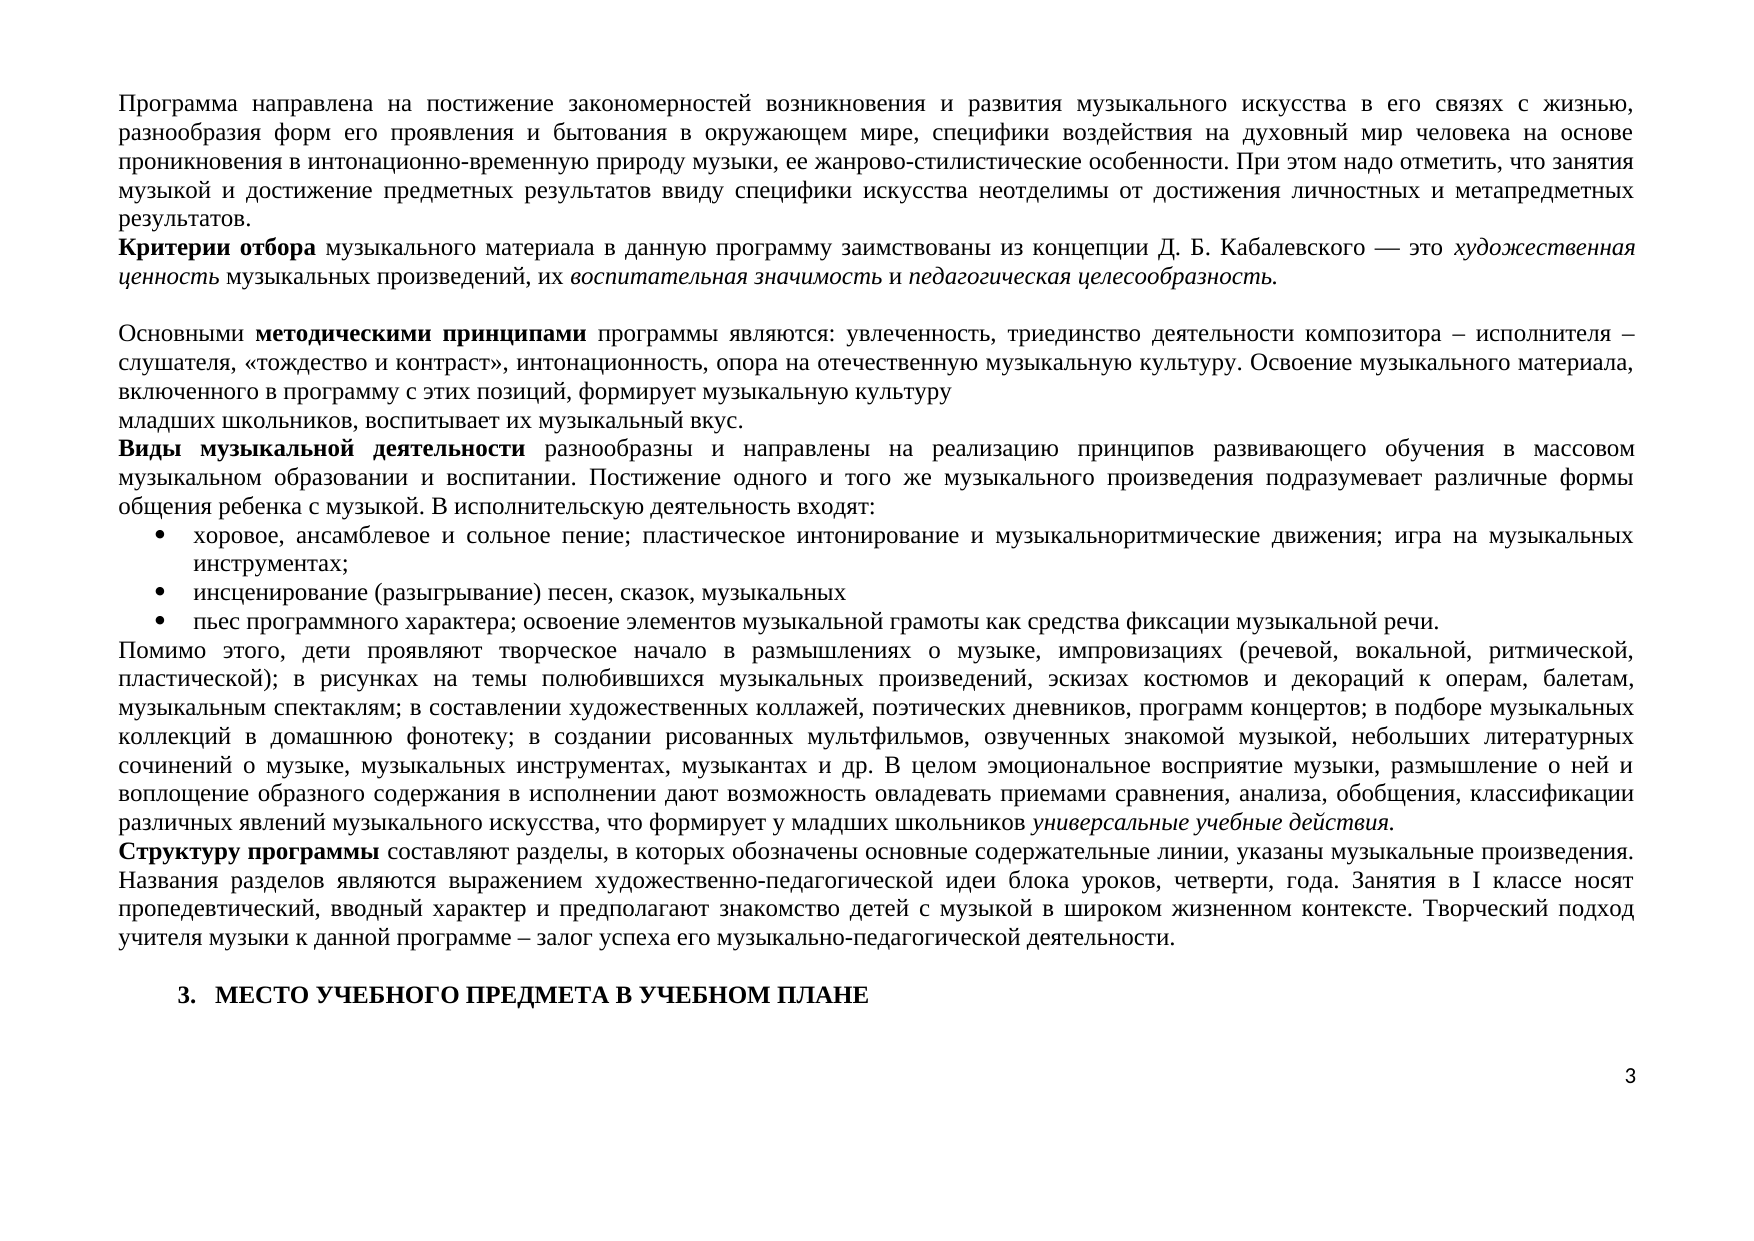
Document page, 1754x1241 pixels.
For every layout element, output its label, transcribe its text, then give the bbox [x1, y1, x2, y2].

text Программа направлена на постижение закономерностей возникновения и развития музыкального искусства в его связях с жизнью, разнообразия форм его проявления и бытования в окружающем мире, специфики воздействия на духовный мир человека на основе проникновения в интонационно-временную природу музыки, ее жанрово-стилистические особенности. При этом надо отметить, что занятия музыкой и достижение предметных результатов ввиду специфики искусства неотделимы от достижения личностных и метапредметных результатов. [118, 88, 1636, 232]
text Помимо этого, дети проявляют творческое начало в размышлениях о музыке, импровизациях (речевой, вокальной, ритмической, пластической); в рисунках на темы полюбившихся музыкальных произведений, эскизах костюмов и декораций к операм, балетам, музыкальным спектаклям; в составлении художественных коллажей, поэтических дневников, программ концертов; в подборе музыкальных коллекций в домашнюю фонотеку; в создании рисованных мультфильмов, озвученных знакомой музыкой, небольших литературных сочинений о музыке, музыкальных инструментах, музыкантах и др. В целом эмоциональное восприятие музыки, размышление о ней и воплощение образного содержания в исполнении дают возможность овладевать приемами сравнения, анализа, обобщения, классификации различных явлений музыкального искусства, что формирует у младших школьников универсальные учебные действия. [118, 635, 1636, 836]
list инсценирование (разыгрывание) песен, сказок, музыкальных [156, 577, 1636, 606]
text Критерии отбора музыкального материала в данную программу заимствованы из концепции Д. Б. Кабалевского — это художественная ценность музыкальных произведений, их воспитательная значимость и педагогическая целесообразность. [118, 232, 1636, 290]
text Основными методическими принципами программы являются: увлеченность, триединство деятельности композитора – исполнителя – слушателя, «тождество и контраст», интонационность, опора на отечественную музыкальную культуру. Освоение музыкального материала, включенного в программу с этих позиций, формирует музыкальную культуру [118, 318, 1636, 405]
text младших школьников, воспитывает их музыкальный вкус. [118, 405, 1636, 433]
text Виды музыкальной деятельности разнообразны и направлены на реализацию принципов развивающего обучения в массовом музыкальном образовании и воспитании. Постижение одного и того же музыкального произведения подразумевает различные формы общения ребенка с музыкой. В исполнительскую деятельность входят: [118, 433, 1636, 520]
list хоровое, ансамблевое и сольное пение; пластическое интонирование и музыкальноритмические движения; игра на музыкальных инструментах; [156, 520, 1636, 577]
text Структуру программы составляют разделы, в которых обозначены основные содержательные линии, указаны музыкальные произведения. Названия разделов являются выражением художественно-педагогической идеи блока уроков, четверти, года. Занятия в I классе носят пропедевтический, вводный характер и предполагают знакомство детей с музыкой в широком жизненном контексте. Творческий подход учителя музыки к данной программе – залог успеха его музыкально-педагогической деятельности. [118, 836, 1636, 951]
list МЕСТО УЧЕБНОГО ПРЕДМЕТА В УЧЕБНОМ ПЛАНЕ [177, 980, 1636, 1008]
list пьес программного характера; освоение элементов музыкальной грамоты как средства фиксации музыкальной речи. [156, 606, 1636, 635]
